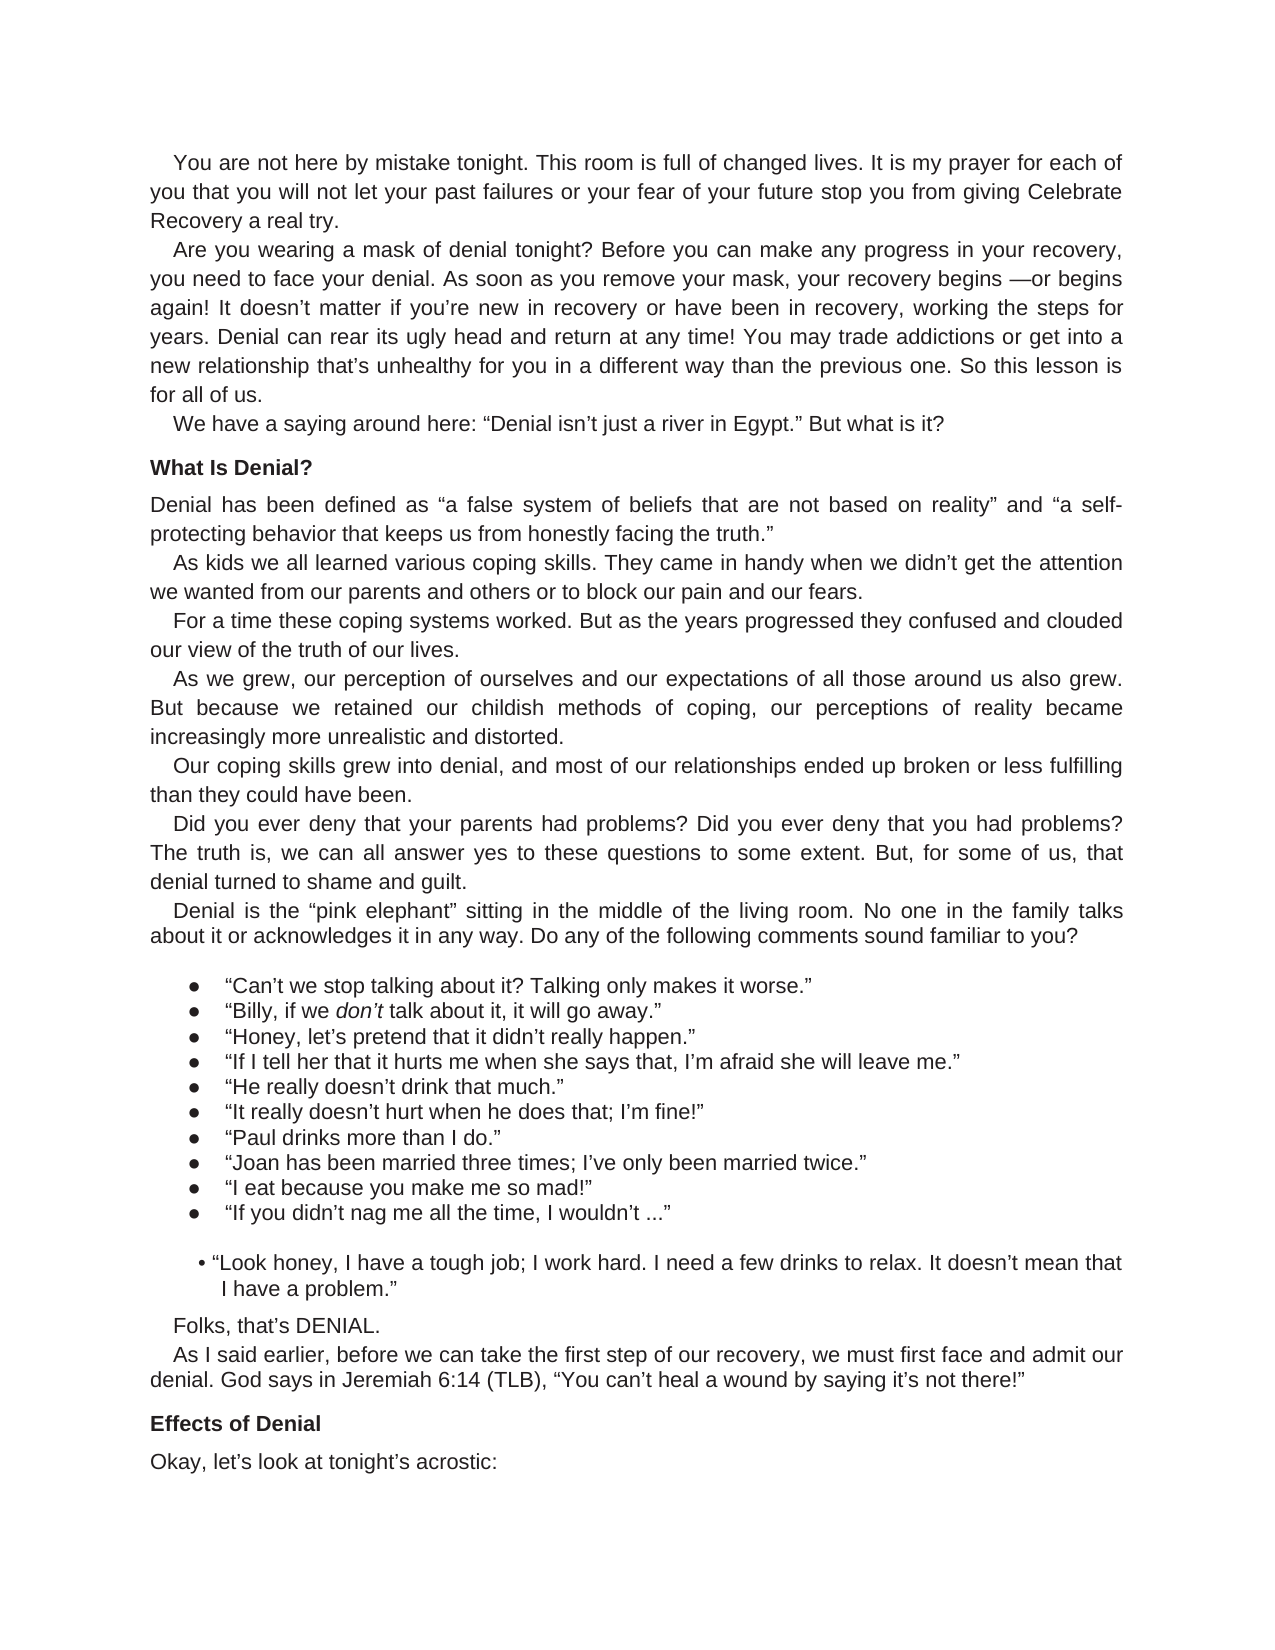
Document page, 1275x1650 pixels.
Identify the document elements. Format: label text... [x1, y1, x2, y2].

text We have a saying around here: “Denial isn’t just a river in Egypt.” But what is it? [150, 411, 1125, 436]
text For a time these coping systems worked. But as the years progressed they confused and clouded our view of the truth of our lives. [150, 608, 1125, 662]
list “Can’t we stop talking about it? Talking only makes it worse.” [187, 973, 1125, 998]
text Our coping skills grew into denial, and most of our relationships ended up broken or less fulfilling than they could have been. [150, 753, 1125, 807]
text Did you ever deny that your parents had problems? Did you ever deny that you had problems? The truth is, we can all answer yes to these questions to some extent. But, for some of us, that denial turned to shame and guilt. [150, 811, 1125, 894]
list “Honey, let’s pretend that it didn’t really happen.” [187, 1023, 1125, 1049]
text Effects of Denial [150, 1411, 1125, 1436]
text • “Look honey, I have a tough job; I work hard. I need a few drinks to relax. It doesn’t mean that I have a problem.” [198, 1250, 1125, 1301]
text Denial is the “pink elephant” sitting in the middle of the living room. No one in the family talks about it or acknowledges it in any way. Do any of the following comments sound familiar to you? [150, 898, 1125, 948]
text Folks, that’s DENIAL. [173, 1313, 1125, 1338]
list “It really doesn’t hurt when he does that; I’m fine!” [187, 1099, 1125, 1124]
text Okay, let’s look at tonight’s acrostic: [150, 1449, 1125, 1474]
list “Paul drinks more than I do.” [187, 1124, 1125, 1149]
text You are not here by mistake tonight. This room is full of changed lives. It is my prayer for each of you that you will not let your past failures or your fear of your future stop you from giving Celebrate Recovery a real try. [150, 150, 1125, 233]
text What Is Denial? [150, 454, 1125, 480]
text Are you wearing a mask of denial tonight? Before you can make any progress in your recovery, you need to face your denial. As soon as you remove your mask, your recovery begins —or begins again! It doesn’t matter if you’re new in recovery or have been in recovery, working the steps for years. Denial can rear its ugly head and return at any time! You may trade addictions or get into a new relationship that’s unhealthy for you in a different way than the previous one. So this lesson is for all of us. [150, 237, 1125, 407]
text As I said earlier, before we can take the first step of our recovery, we must first face and admit our denial. God says in Jeremiah 6:14 (TLB), “You can’t heal a wound by saying it’s not there!” [150, 1342, 1125, 1392]
list “If I tell her that it hurts me when she says that, I’m afraid she will leave me.” [187, 1049, 1125, 1074]
list “Billy, if we don’t talk about it, it will go away.” [187, 998, 1125, 1023]
list “If you didn’t nag me all the time, I wouldn’t ...” [187, 1200, 1125, 1225]
text As we grew, our perception of ourselves and our expectations of all those around us also grew. But because we retained our childish methods of coping, our perceptions of reality became increasingly more unrealistic and distorted. [150, 666, 1125, 749]
list “Joan has been married three times; I’ve only been married twice.” [187, 1149, 1125, 1175]
list “I eat because you make me so mad!” [187, 1175, 1125, 1200]
text Denial has been defined as “a false system of beliefs that are not based on reality” and “a self-protecting behavior that keeps us from honestly facing the truth.” [150, 492, 1125, 546]
text As kids we all learned various coping skills. They came in handy when we didn’t get the attention we wanted from our parents and others or to block our pain and our fears. [150, 550, 1125, 604]
list “He really doesn’t drink that much.” [187, 1074, 1125, 1099]
